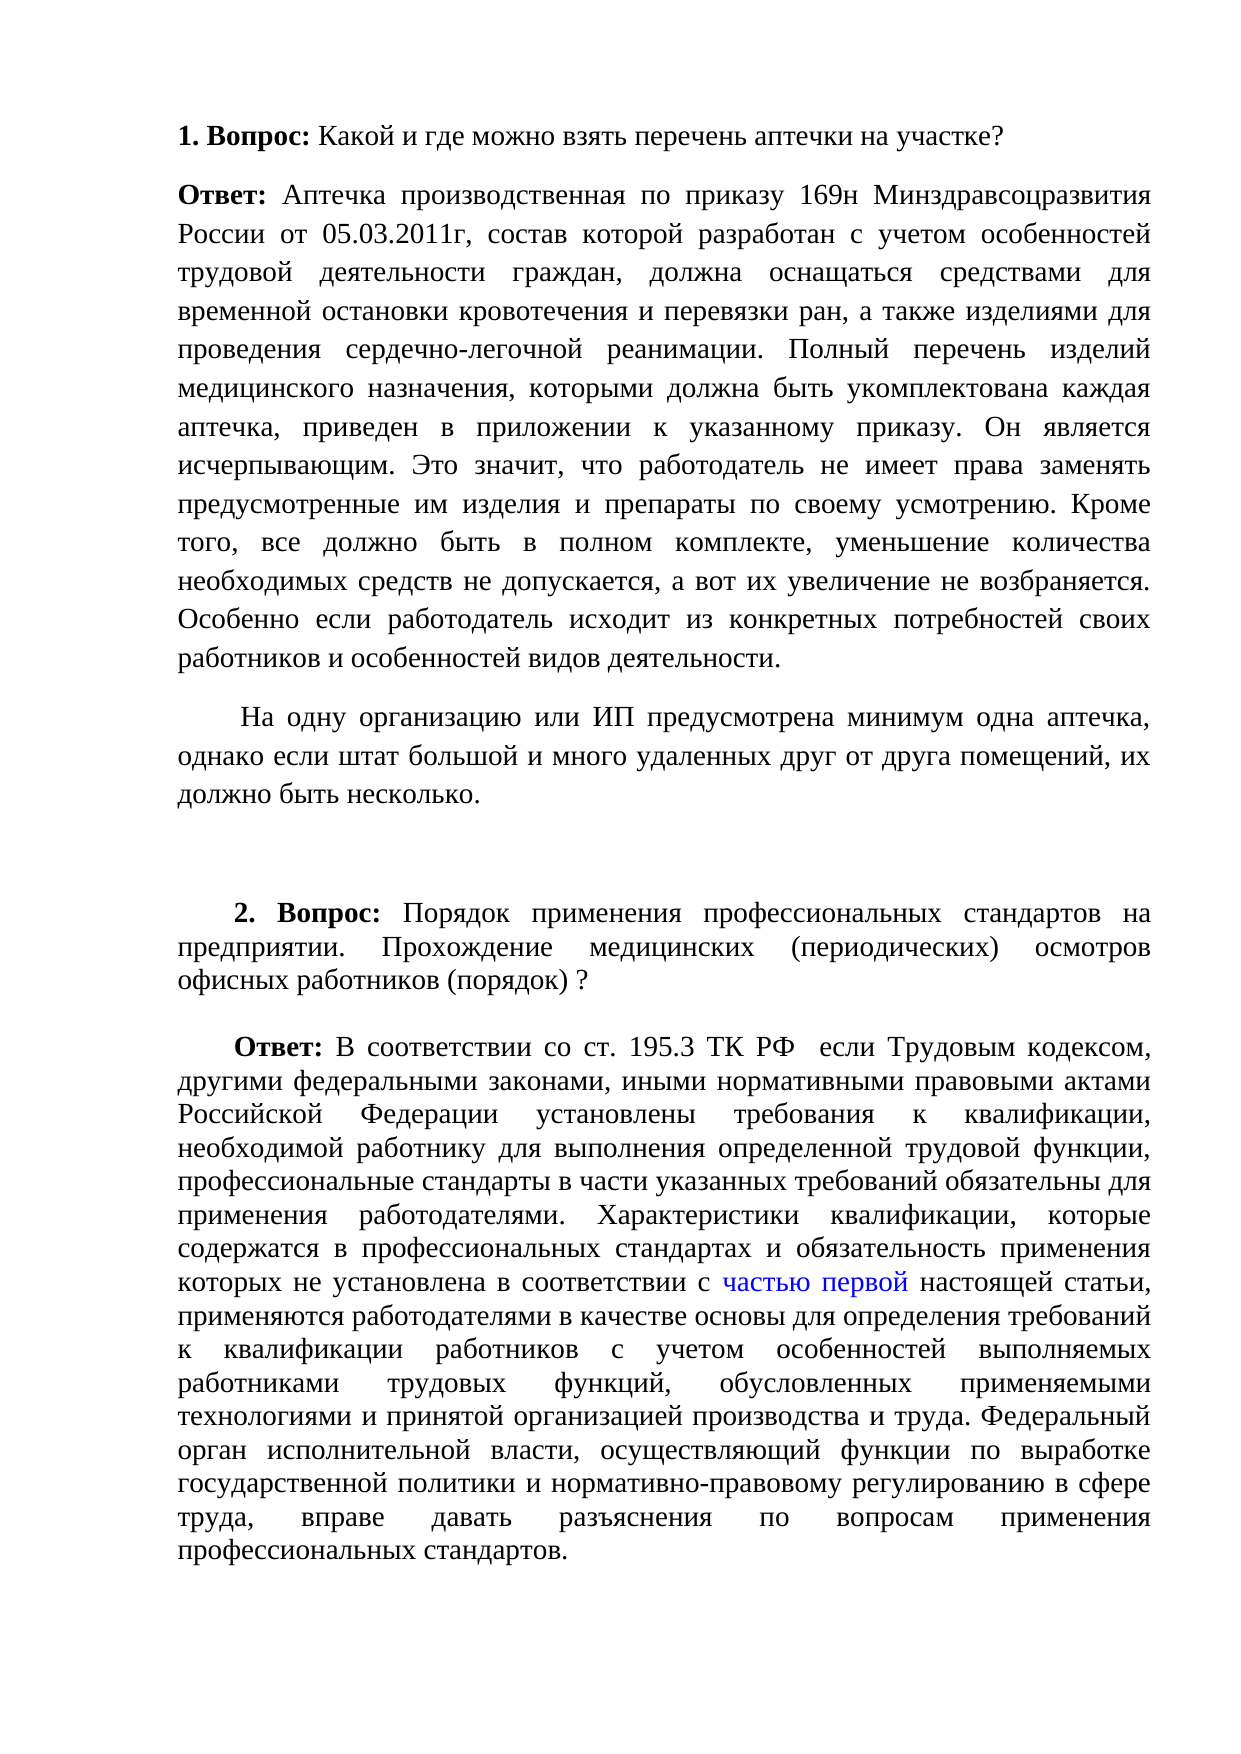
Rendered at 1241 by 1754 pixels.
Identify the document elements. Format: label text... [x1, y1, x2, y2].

text Ответ: Аптечка производственная по приказу 169н Минздравсоцразвития России от 05.03.2011г, состав которой разработан с учетом особенностей трудовой деятельности граждан, должна оснащаться средствами для временной остановки кровотечения и перевязки ран, а также изделиями для проведения сердечно-легочной реанимации. Полный перечень изделий медицинского назначения, которыми должна быть укомплектована каждая аптечка, приведен в приложении к указанному приказу. Он является исчерпывающим. Это значит, что работодатель не имеет права заменять предусмотренные им изделия и препараты по своему усмотрению. Кроме того, все должно быть в полном комплекте, уменьшение количества необходимых средств не допускается, а вот их увеличение не возбраняется. Особенно если работодатель исходит из конкретных потребностей своих работников и особенностей видов деятельности. [177, 177, 1152, 673]
text 1. Вопрос: Какой и где можно взять перечень аптечки на участке? [177, 118, 1152, 152]
text Ответ: В соответствии со ст. 195.3 ТК РФ если Трудовым кодексом, другими федеральными законами, иными нормативными правовыми актами Российской Федерации установлены требования к квалификации, необходимой работнику для выполнения определенной трудовой функции, профессиональные стандарты в части указанных требований обязательны для применения работодателями. Характеристики квалификации, которые содержатся в профессиональных стандартах и обязательность применения которых не установлена в соответствии с частью первой настоящей статьи, применяются работодателями в качестве основы для определения требований к квалификации работников с учетом особенностей выполняемых работниками трудовых функций, обусловленных применяемыми технологиями и принятой организацией производства и труда. Федеральный орган исполнительной власти, осуществляющий функции по выработке государственной политики и нормативно-правовому регулированию в сфере труда, вправе давать разъяснения по вопросам применения профессиональных стандартов. [177, 1029, 1152, 1566]
text 2. Вопрос: Порядок применения профессиональных стандартов на предприятии. Прохождение медицинских (периодических) осмотров офисных работников (порядок) ? [177, 895, 1152, 996]
text На одну организацию или ИП предусмотрена минимум одна аптечка, однако если штат большой и много удаленных друг от друга помещений, их должно быть несколько. [177, 699, 1152, 810]
